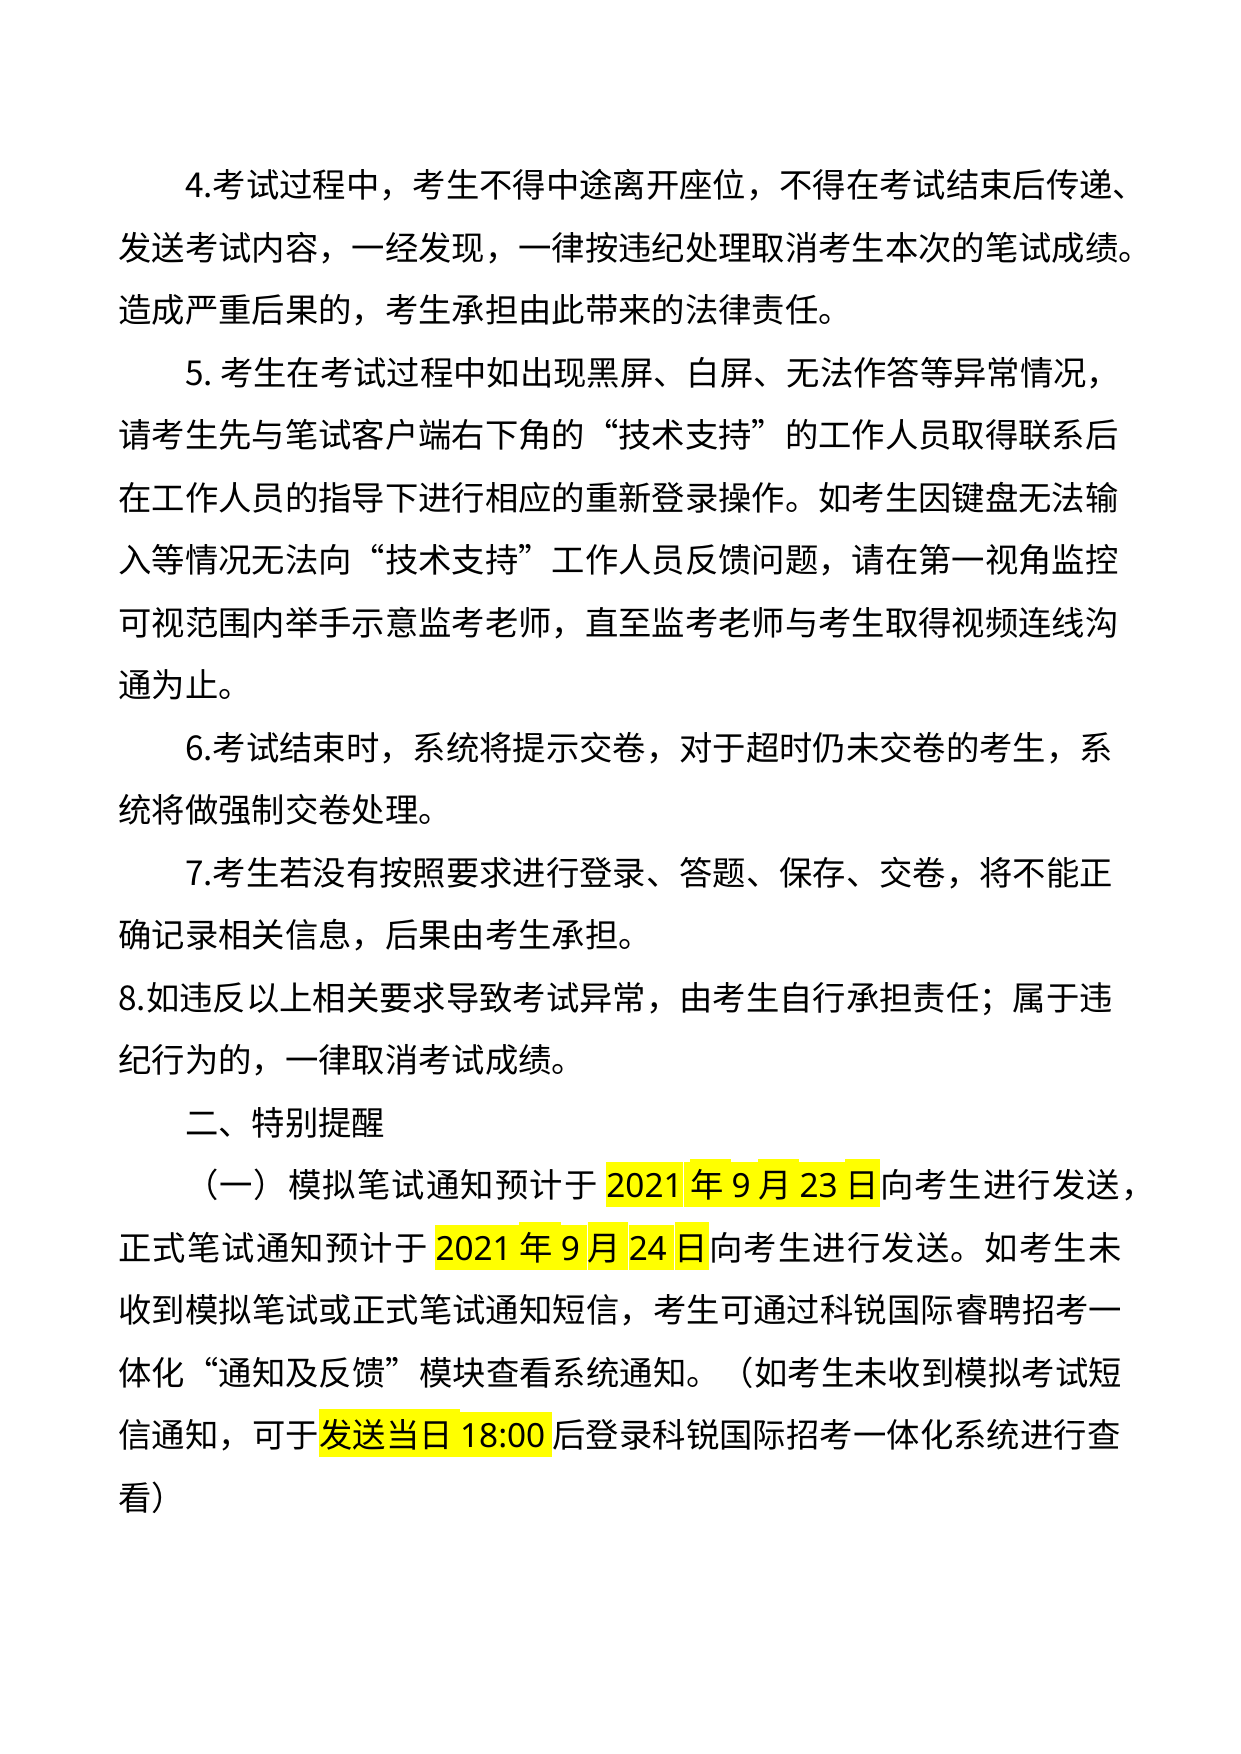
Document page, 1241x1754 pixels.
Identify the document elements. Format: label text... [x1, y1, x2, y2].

text 4.考试过程中，考生不得中途离开座位，不得在考试结束后传递、发送考试内容，一经发现，一律按违纪处理取消考生本次的笔试成绩。造成严重后果的，考生承担由此带来的法律责任。 [118, 148, 1122, 335]
text 二、特别提醒 [118, 1085, 1122, 1148]
text 6.考试结束时，系统将提示交卷，对于超时仍未交卷的考生，系统将做强制交卷处理。 [118, 710, 1122, 835]
text 7.考生若没有按照要求进行登录、答题、保存、交卷，将不能正确记录相关信息，后果由考生承担。 [118, 835, 1122, 960]
text （一）模拟笔试通知预计于2021年9月23日向考生进行发送，正式笔试通知预计于2021年9月24日向考生进行发送。如考生未收到模拟笔试或正式笔试通知短信，考生可通过科锐国际睿聘招考一体化“通知及反馈”模块查看系统通知。（如考生未收到模拟考试短信通知，可于发送当日18:00后登录科锐国际招考一体化系统进行查看） [118, 1148, 1122, 1523]
text 8.如违反以上相关要求导致考试异常，由考生自行承担责任；属于违纪行为的，一律取消考试成绩。 [118, 960, 1122, 1085]
text 5. 考生在考试过程中如出现黑屏、白屏、无法作答等异常情况，请考生先与笔试客户端右下角的“技术支持”的工作人员取得联系后在工作人员的指导下进行相应的重新登录操作。如考生因键盘无法输入等情况无法向“技术支持”工作人员反馈问题，请在第一视角监控可视范围内举手示意监考老师，直至监考老师与考生取得视频连线沟通为止。 [118, 335, 1122, 710]
